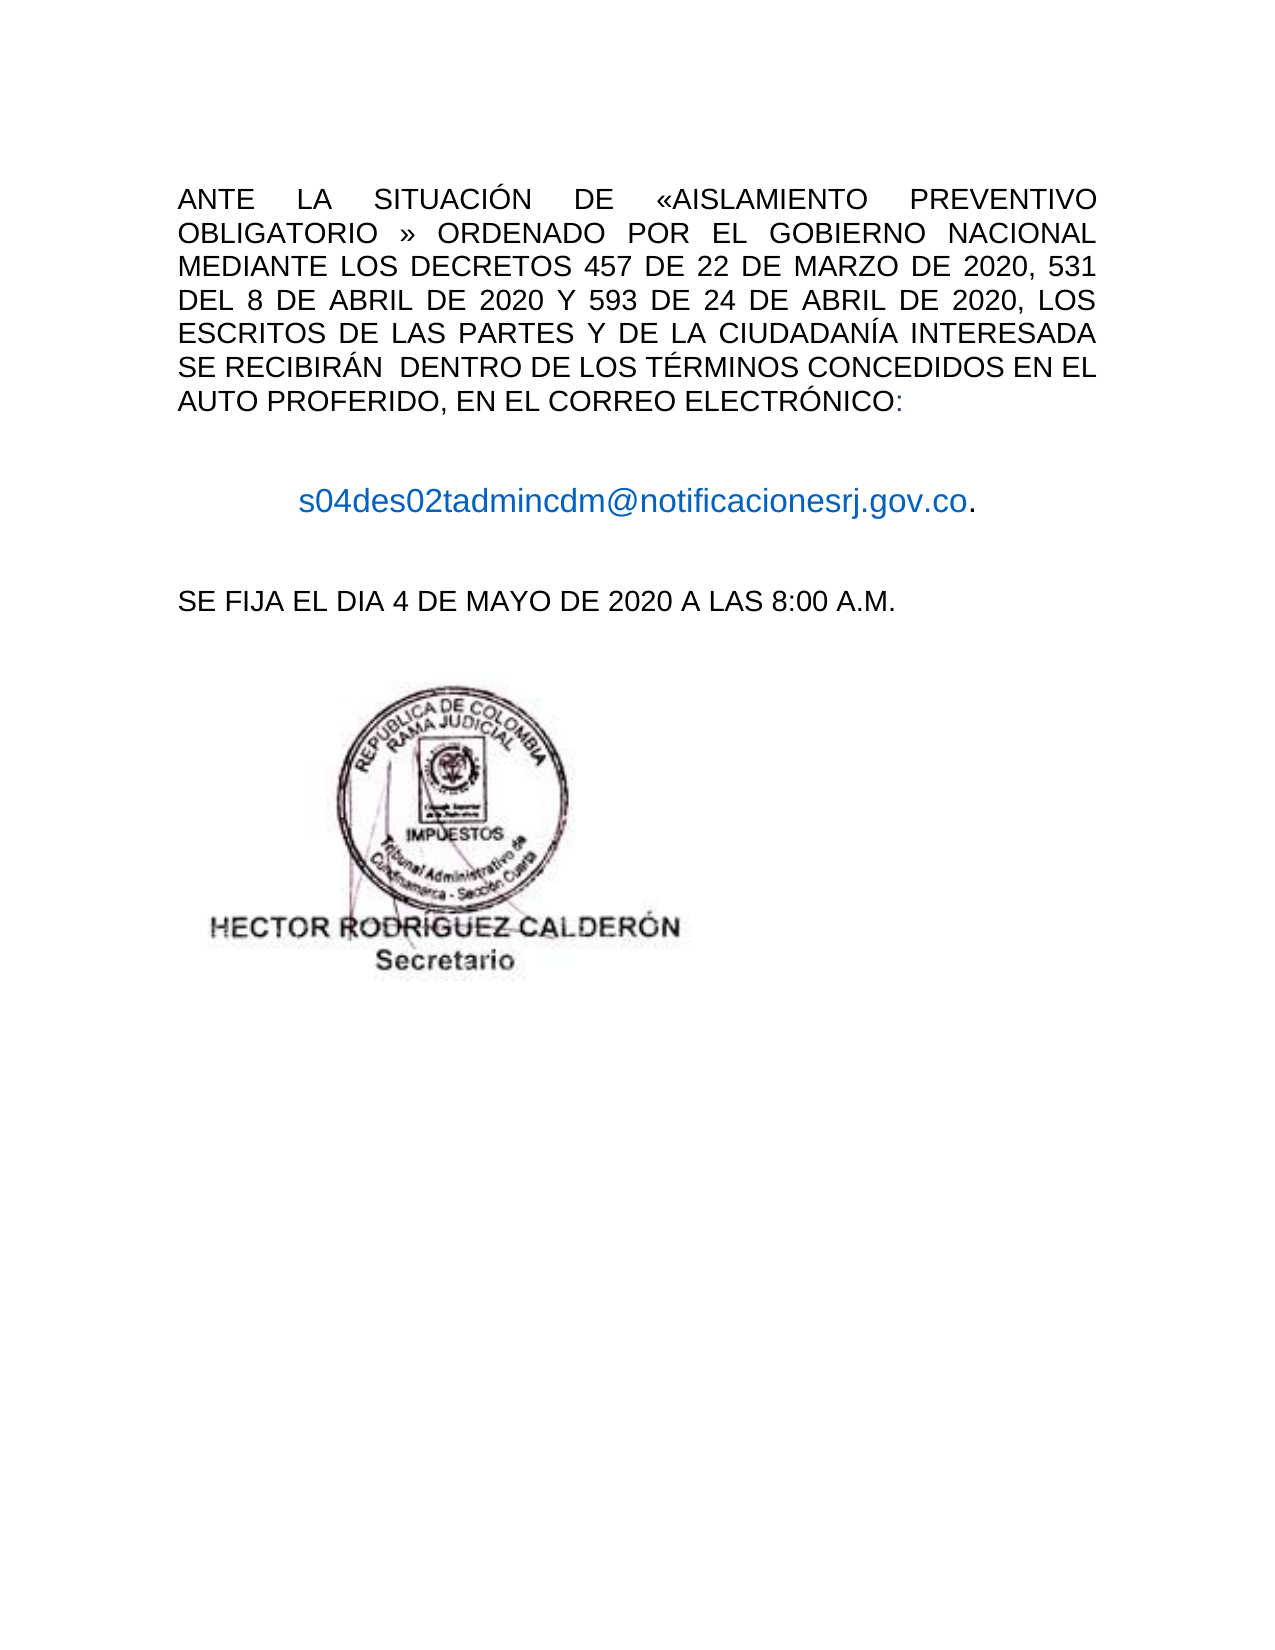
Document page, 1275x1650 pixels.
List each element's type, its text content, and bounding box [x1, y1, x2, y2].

picture [177, 674, 715, 981]
text ANTE LA SITUACIÓN DE «AISLAMIENTO PREVENTIVO OBLIGATORIO » ORDENADO POR EL GOBIERNO NACIONAL MEDIANTE LOS DECRETOS 457 DE 22 DE MARZO DE 2020, 531 DEL 8 DE ABRIL DE 2020 Y 593 DE 24 DE ABRIL DE 2020, LOS ESCRITOS DE LAS PARTES Y DE LA CIUDADANÍA INTERESADA SE RECIBIRÁN DENTRO DE LOS TÉRMINOS CONCEDIDOS EN EL AUTO PROFERIDO, EN EL CORREO ELECTRÓNICO: [177, 182, 1098, 417]
text SE FIJA EL DIA 4 DE MAYO DE 2020 A LAS 8:00 A.M. [177, 583, 1098, 617]
text s04des02tadmincdm@notificacionesrj.gov.co. [177, 481, 1098, 519]
